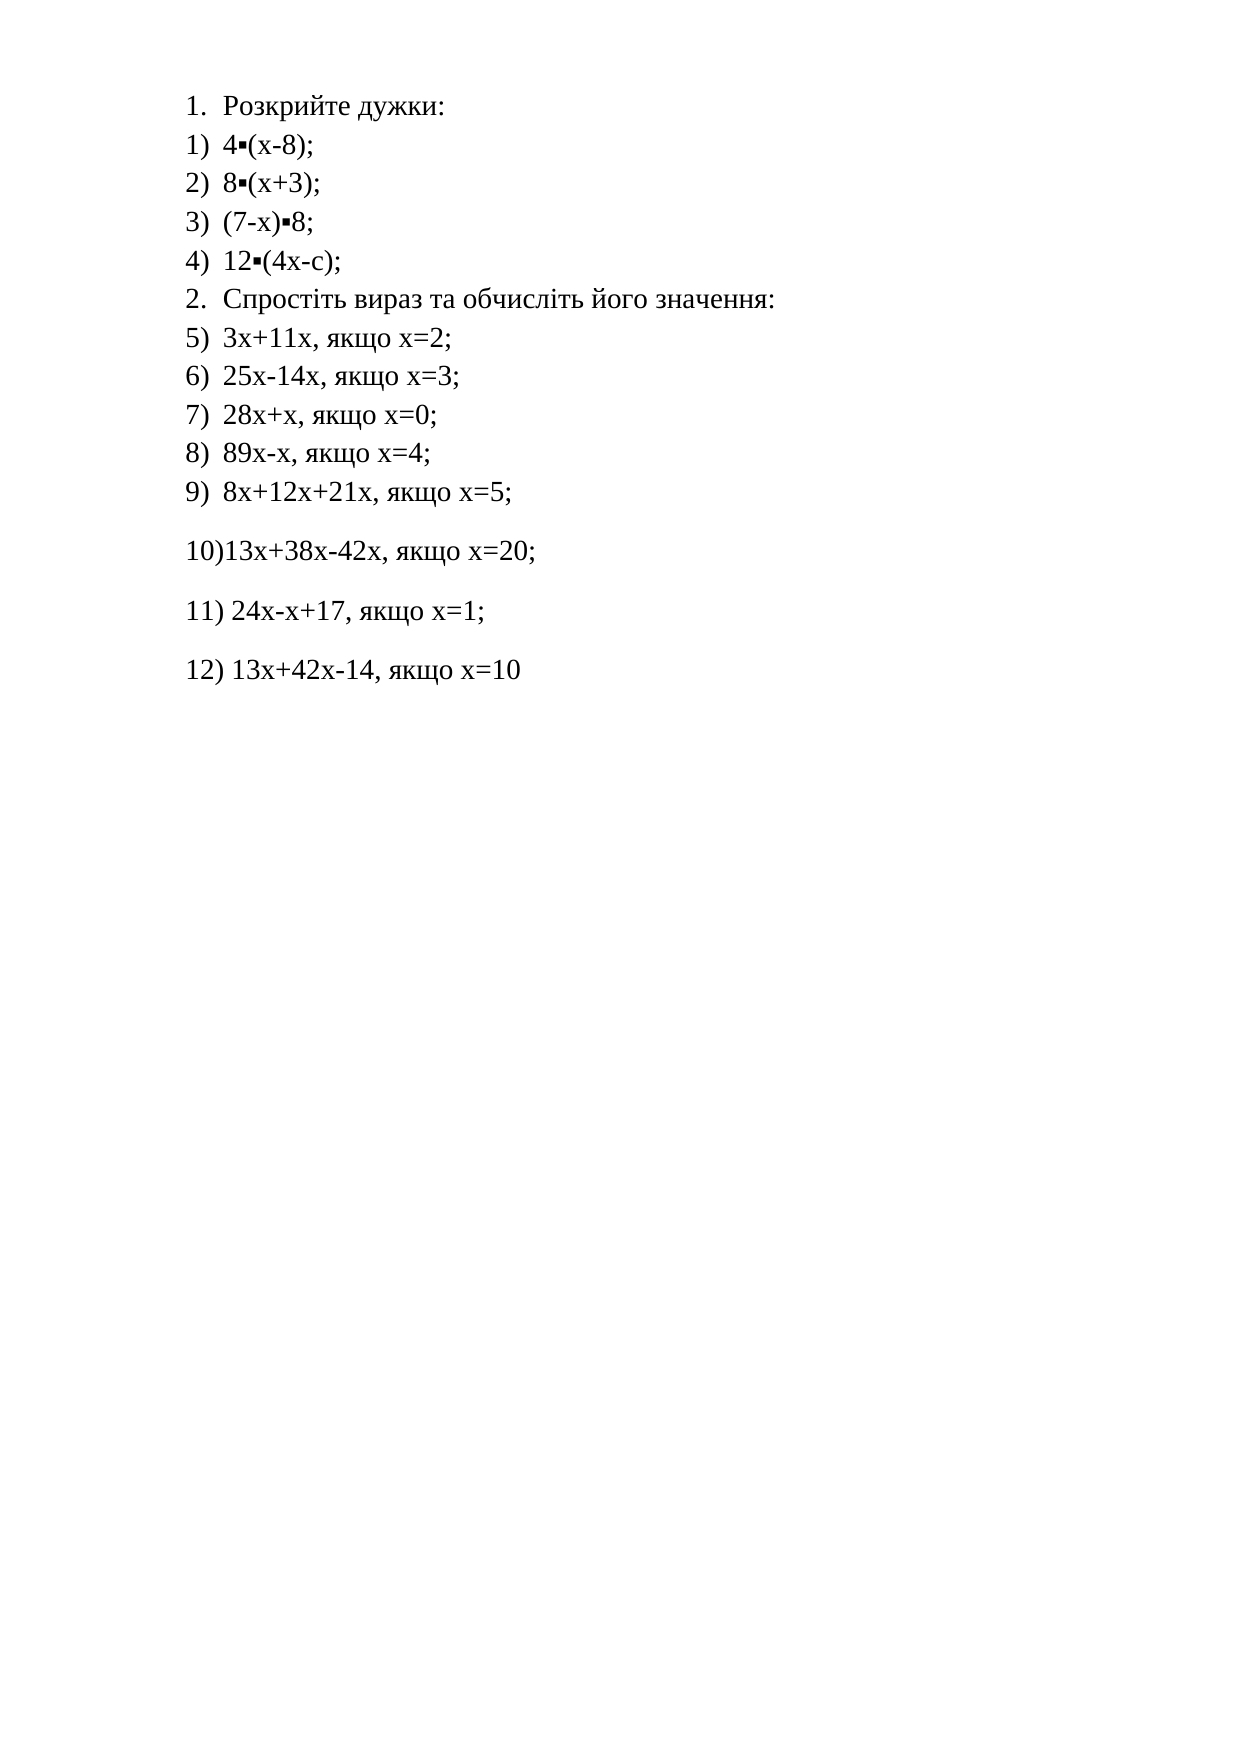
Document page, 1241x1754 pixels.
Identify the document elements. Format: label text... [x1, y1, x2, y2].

list (7-х)▪8; [185, 204, 1152, 238]
list 25х-14х, якщо х=3; [185, 358, 1152, 392]
list 4▪(х-8); [185, 127, 1152, 161]
list 3х+11х, якщо х=2; [185, 320, 1152, 353]
list Спростіть вираз та обчисліть його значення: [185, 281, 1152, 315]
text 10)13х+38х-42х, якщо х=20; [185, 533, 1152, 567]
list 28х+х, якщо х=0; [185, 397, 1152, 430]
list 8▪(х+3); [185, 166, 1152, 199]
list 8х+12х+21х, якщо х=5; [185, 474, 1152, 507]
text 12) 13х+42х-14, якщо х=10 [185, 652, 1152, 686]
list Розкрийте дужки: [185, 88, 1152, 122]
list 12▪(4х-с); [185, 243, 1152, 276]
text 11) 24х-х+17, якщо х=1; [185, 593, 1152, 626]
list 89х-х, якщо х=4; [185, 435, 1152, 469]
